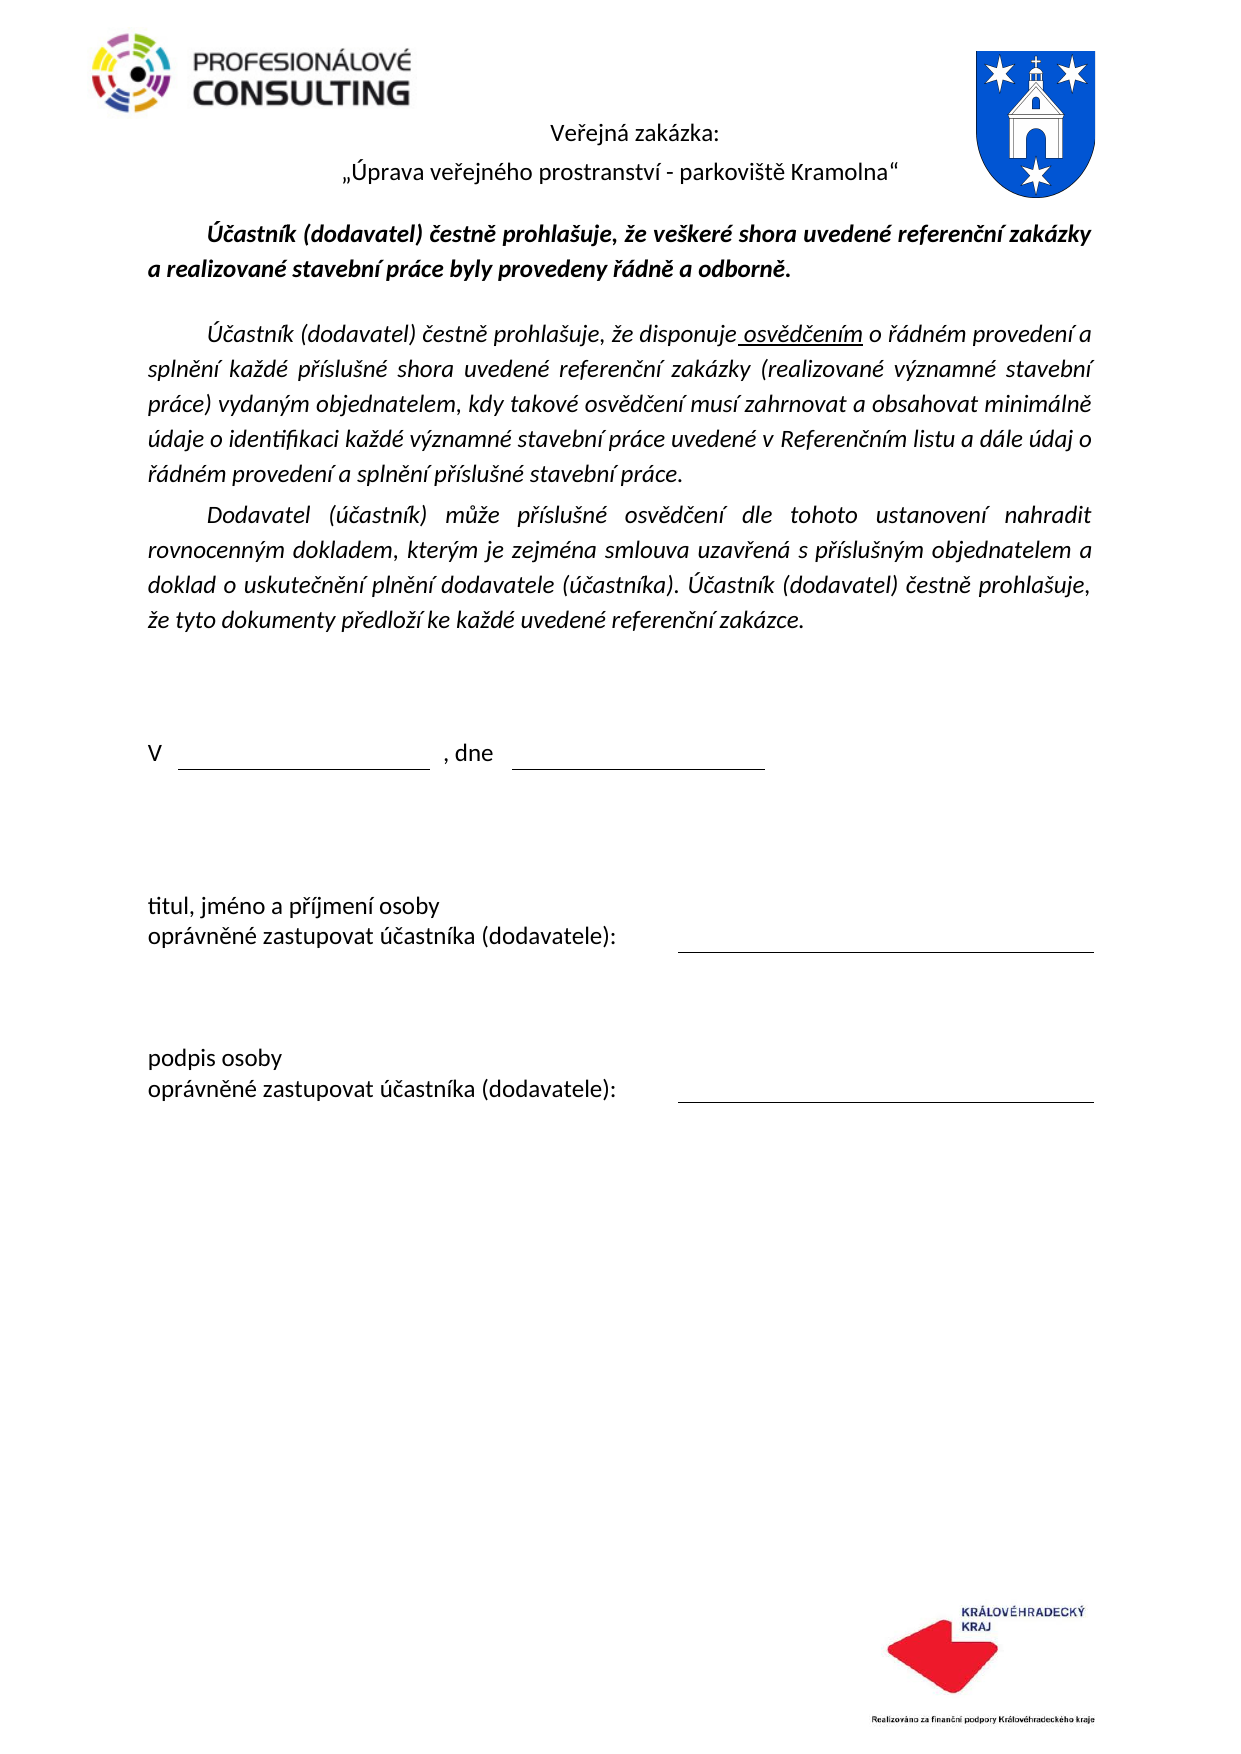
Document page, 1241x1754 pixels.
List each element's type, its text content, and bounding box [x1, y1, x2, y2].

text Dodavatel (účastník) může příslušné osvědčení dle tohoto ustanovení nahradit rovnocenným dokladem, kterým je zejména smlouva uzavřená s příslušným objednatelem a doklad o uskutečnění plnění dodavatele (účastníka). Účastník (dodavatel) čestně prohlašuje, že tyto dokumenty předloží ke každé uvedené referenční zakázce. [148, 499, 1093, 635]
text oprávněné zastupovat účastníka (dodavatele): [148, 1073, 1093, 1103]
text Účastník (dodavatel) čestně prohlašuje, že veškeré shora uvedené referenční zakázky a realizované stavební práce byly provedeny řádně a odborně. [148, 218, 1093, 284]
picture [86, 27, 417, 119]
text podpis osoby [148, 1042, 1093, 1073]
picture [976, 51, 1096, 198]
text Účastník (dodavatel) čestně prohlašuje, že disponuje osvědčením o řádném provedení a splnění každé příslušné shora uvedené referenční zakázky (realizované významné stavební práce) vydaným objednatelem, kdy takové osvědčení musí zahrnovat a obsahovat minimálně údaje o identifikaci každé významné stavební práce uvedené v Referenčním listu a dále údaj o řádném provedení a splnění příslušné stavební práce. [148, 318, 1093, 489]
text V , dne [148, 737, 1093, 768]
text oprávněné zastupovat účastníka (dodavatele): [148, 920, 1093, 951]
text titul, jméno a příjmení osoby [148, 890, 1093, 920]
picture [868, 1592, 1104, 1731]
